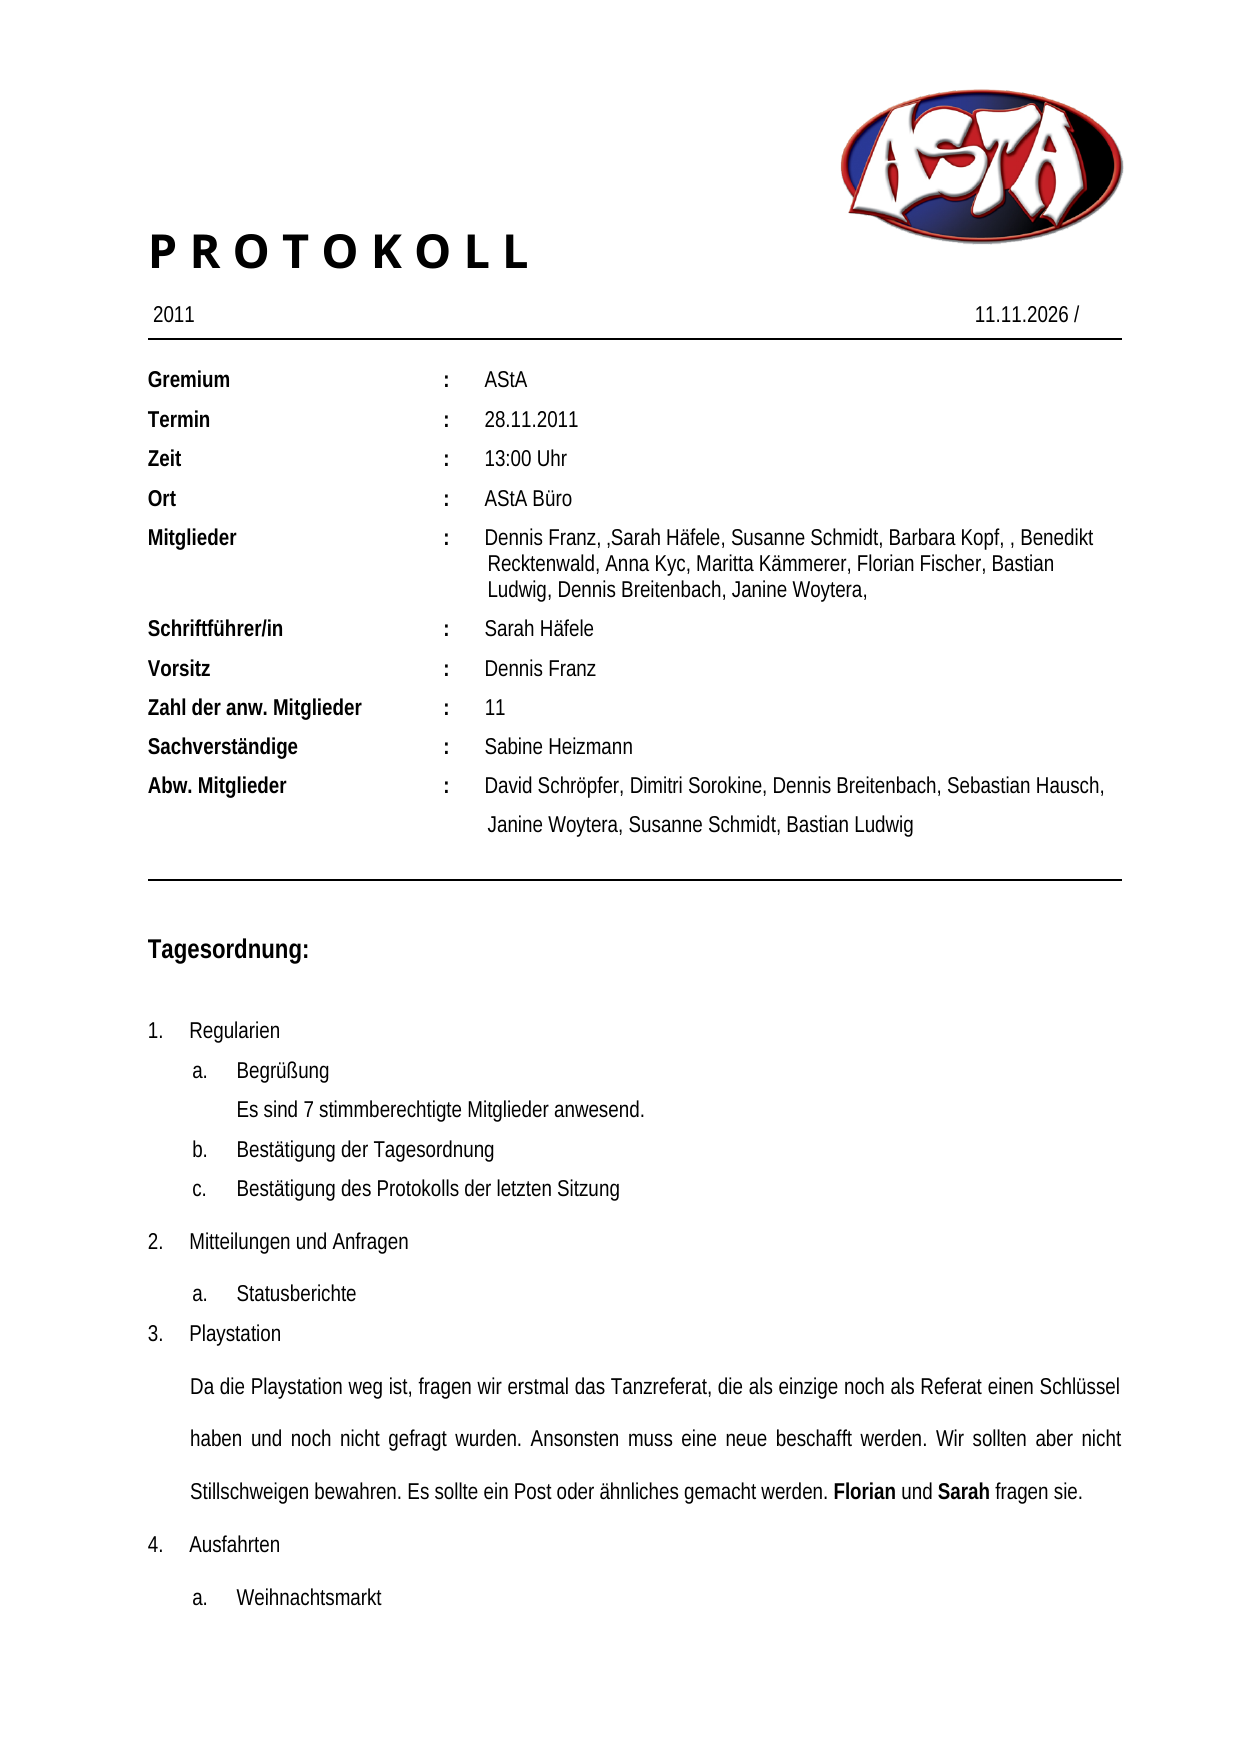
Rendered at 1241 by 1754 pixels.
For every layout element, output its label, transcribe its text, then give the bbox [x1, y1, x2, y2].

list Mitteilungen und Anfragen [148, 1228, 1122, 1254]
text Zahl der anw. Mitglieder : 11 [148, 694, 1122, 720]
list Bestätigung der Tagesordnung [192, 1136, 1122, 1162]
text 2011 28.11.2011 / [148, 301, 1122, 327]
text Gremium : AStA [148, 366, 1122, 392]
text Termin : 28.11.2011 [148, 406, 1122, 432]
list Playstation [148, 1320, 1122, 1346]
text Zeit : 13:00 Uhr [148, 445, 1122, 471]
list Regularien [148, 1017, 1122, 1043]
text Sachverständige : Sabine Heizmann [148, 733, 1122, 759]
text Schriftführer/in : Sarah Häfele [148, 615, 1122, 641]
text Es sind 7 stimmberechtigte Mitglieder anwesend. [192, 1096, 1122, 1122]
list Begrüßung [192, 1057, 1122, 1083]
text Vorsitz : Dennis Franz [148, 654, 1122, 681]
text Ort : AStA Büro [148, 484, 1122, 511]
list Ausfahrten [148, 1531, 1122, 1557]
list Statusberichte [192, 1280, 1122, 1307]
text Abw. Mitglieder : David Schröpfer, Dimitri Sorokine, Dennis Breitenbach, Sebastian Hausch, Janine Woytera, Susanne Schmidt, Bastian Ludwig [148, 772, 1122, 837]
text Tagesordnung: [148, 933, 1122, 964]
list Weihnachtsmarkt [192, 1583, 1122, 1610]
text Mitglieder : Dennis Franz, ‚Sarah Häfele, Susanne Schmidt, Barbara Kopf, , Benedikt Recktenwald, Anna Kyc, Maritta Kämmerer, Florian Fischer, Bastian Ludwig, Dennis Breitenbach, Janine Woytera, [148, 523, 1122, 602]
text P R O T O K O L L [148, 218, 1122, 282]
list Bestätigung des Protokolls der letzten Sitzung [192, 1175, 1122, 1201]
picture [833, 75, 1134, 266]
text Da die Playstation weg ist, fragen wir erstmal das Tanzreferat, die als einzige noch als Referat einen Schlüssel haben und noch nicht gefragt wurden. Ansonsten muss eine neue beschafft werden. Wir sollten aber nicht Stillschweigen bewahren. Es sollte ein Post oder ähnliches gemacht werden. Florian und Sarah fragen sie. [190, 1373, 1122, 1504]
